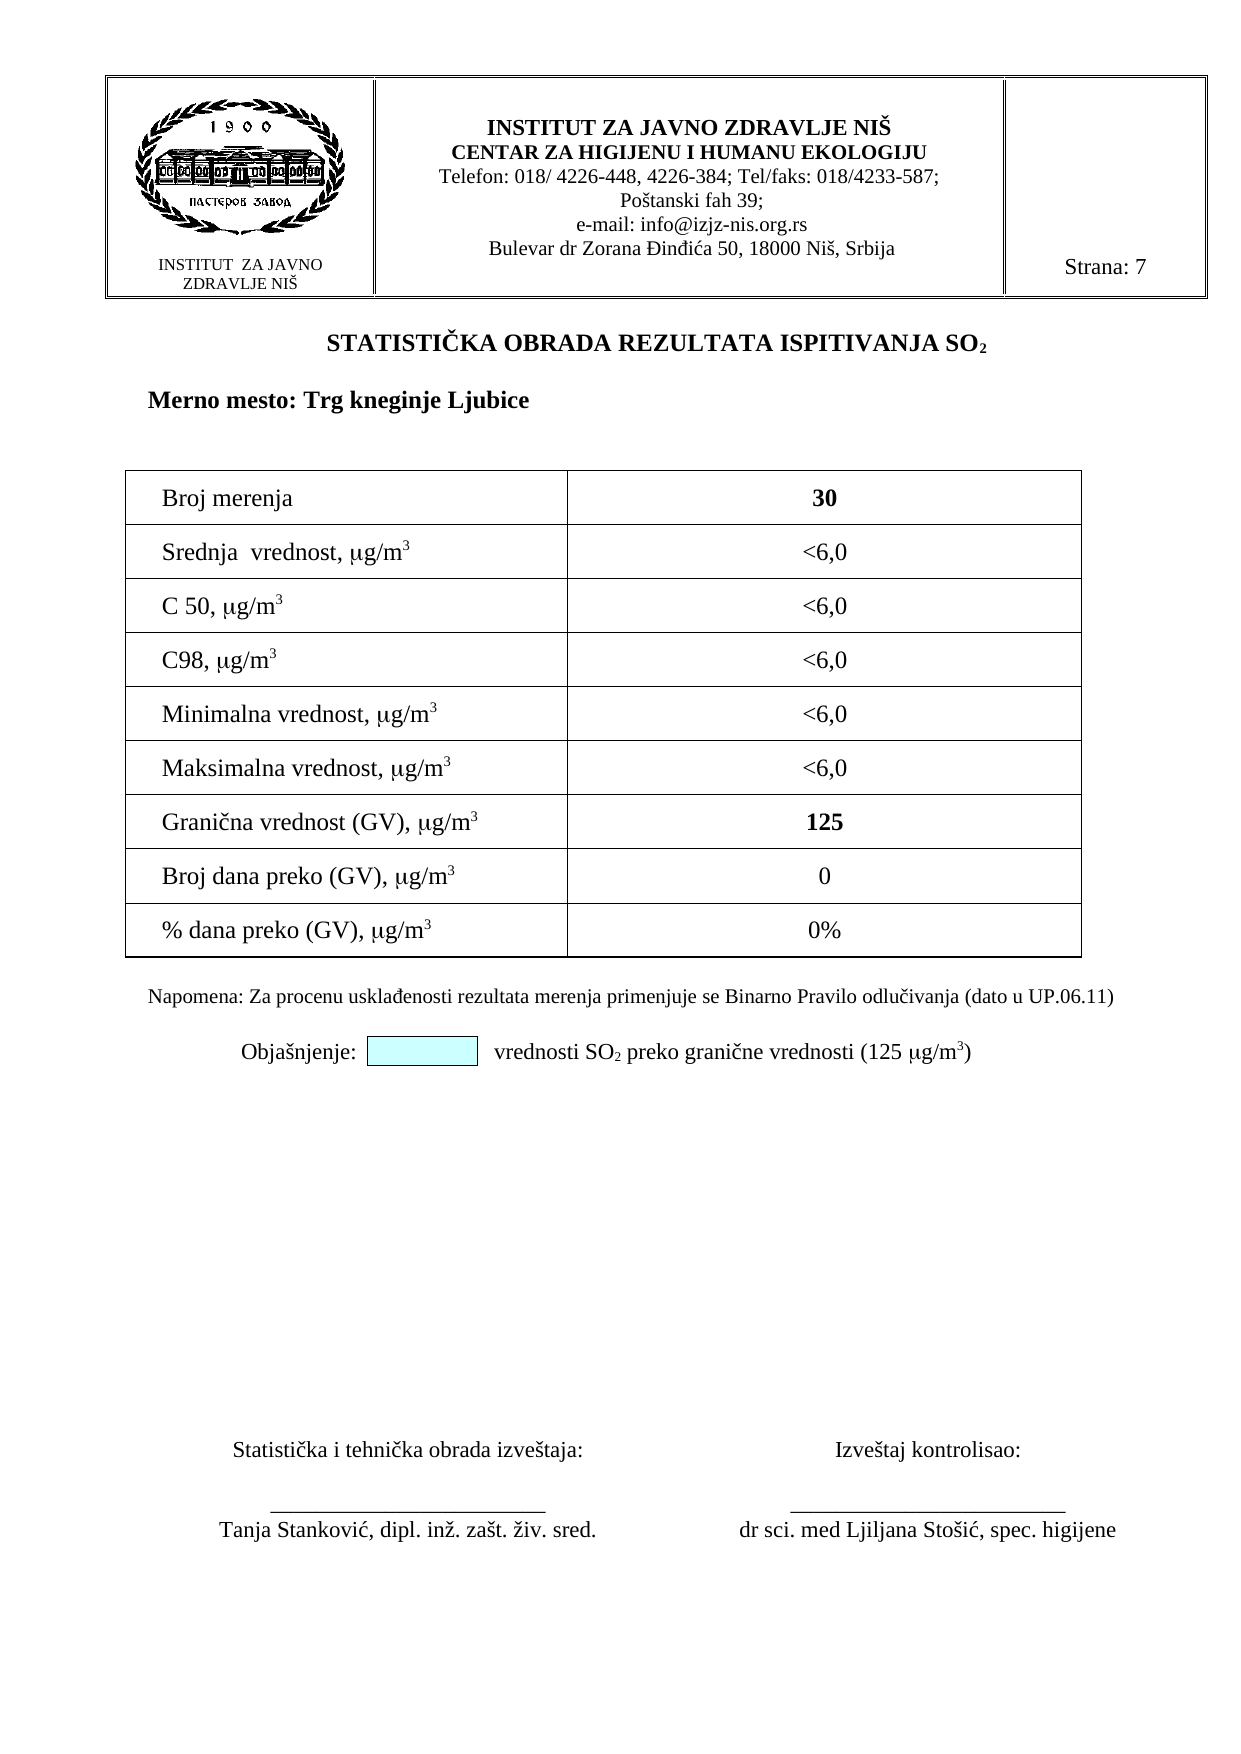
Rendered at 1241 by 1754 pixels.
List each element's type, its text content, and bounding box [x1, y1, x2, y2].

table_header [368, 1037, 477, 1065]
table_cell <6,0 [568, 579, 1081, 632]
table_cell 0% [568, 904, 1081, 956]
table_header 30 [568, 471, 1081, 524]
text STATISTIČKA OBRADA REZULTATA ISPITIVANJA SO2 [148, 328, 1165, 356]
table_cell <6,0 [568, 741, 1081, 794]
table_cell 0 [568, 849, 1081, 902]
table_cell 125 [568, 795, 1081, 848]
table_cell <6,0 [568, 633, 1081, 686]
table_header Broj merenja [126, 471, 567, 524]
table_header Izveštaj kontrolisao: ________________________ dr sci. med Ljiljana Stošić, spec. higijene [679, 1437, 1177, 1568]
table_header vrednosti SO2 preko granične vrednosti (125 g/m3) [478, 1036, 1083, 1065]
table_cell % dana preko (GV), g/m3 [126, 904, 567, 956]
text Merno mesto: Trg kneginje Ljubice [148, 385, 1165, 414]
table_header Statistička i tehnička obrada izveštaja: ________________________ Tanja Stanković, dipl. inž. zašt. živ. sred. [136, 1437, 679, 1568]
table_header Strana: 7 [1004, 78, 1205, 296]
table_cell Broj dana preko (GV), g/m3 [126, 849, 567, 902]
table_cell Maksimalna vrednost, g/m3 [126, 741, 567, 794]
table_cell Minimalna vrednost, g/m3 [126, 687, 567, 740]
table_cell C98, g/m3 [126, 633, 567, 686]
table_cell <6,0 [568, 687, 1081, 740]
table_header INSTITUT ZA JAVNO ZDRAVLJE NIŠ CENTAR ZA HIGIJENU I HUMANU EKOLOGIJU Telefon: 018/ 4226-448, 4226-384; Tel/faks: 018/4233-587; Poštanski fah 39; e-mail: info@izjz-nis.org.rs Bulevar dr Zorana Đinđića 50, 18000 Niš, Srbija [374, 78, 1004, 296]
table_cell C 50, g/m3 [126, 579, 567, 632]
table_cell Granična vrednost (GV), g/m3 [126, 795, 567, 848]
table_cell Srednja vrednost, g/m3 [126, 525, 567, 578]
picture [129, 93, 351, 240]
table_header Objašnjenje: [125, 1036, 367, 1065]
table_header INSTITUT ZA JAVNO ZDRAVLJE NIŠ [108, 78, 374, 296]
text Napomena: Za procenu usklađenosti rezultata merenja primenjuje se Binarno Pravilo odlučivanja (dato u UP.06.11) [148, 984, 1165, 1008]
table_cell <6,0 [568, 525, 1081, 578]
